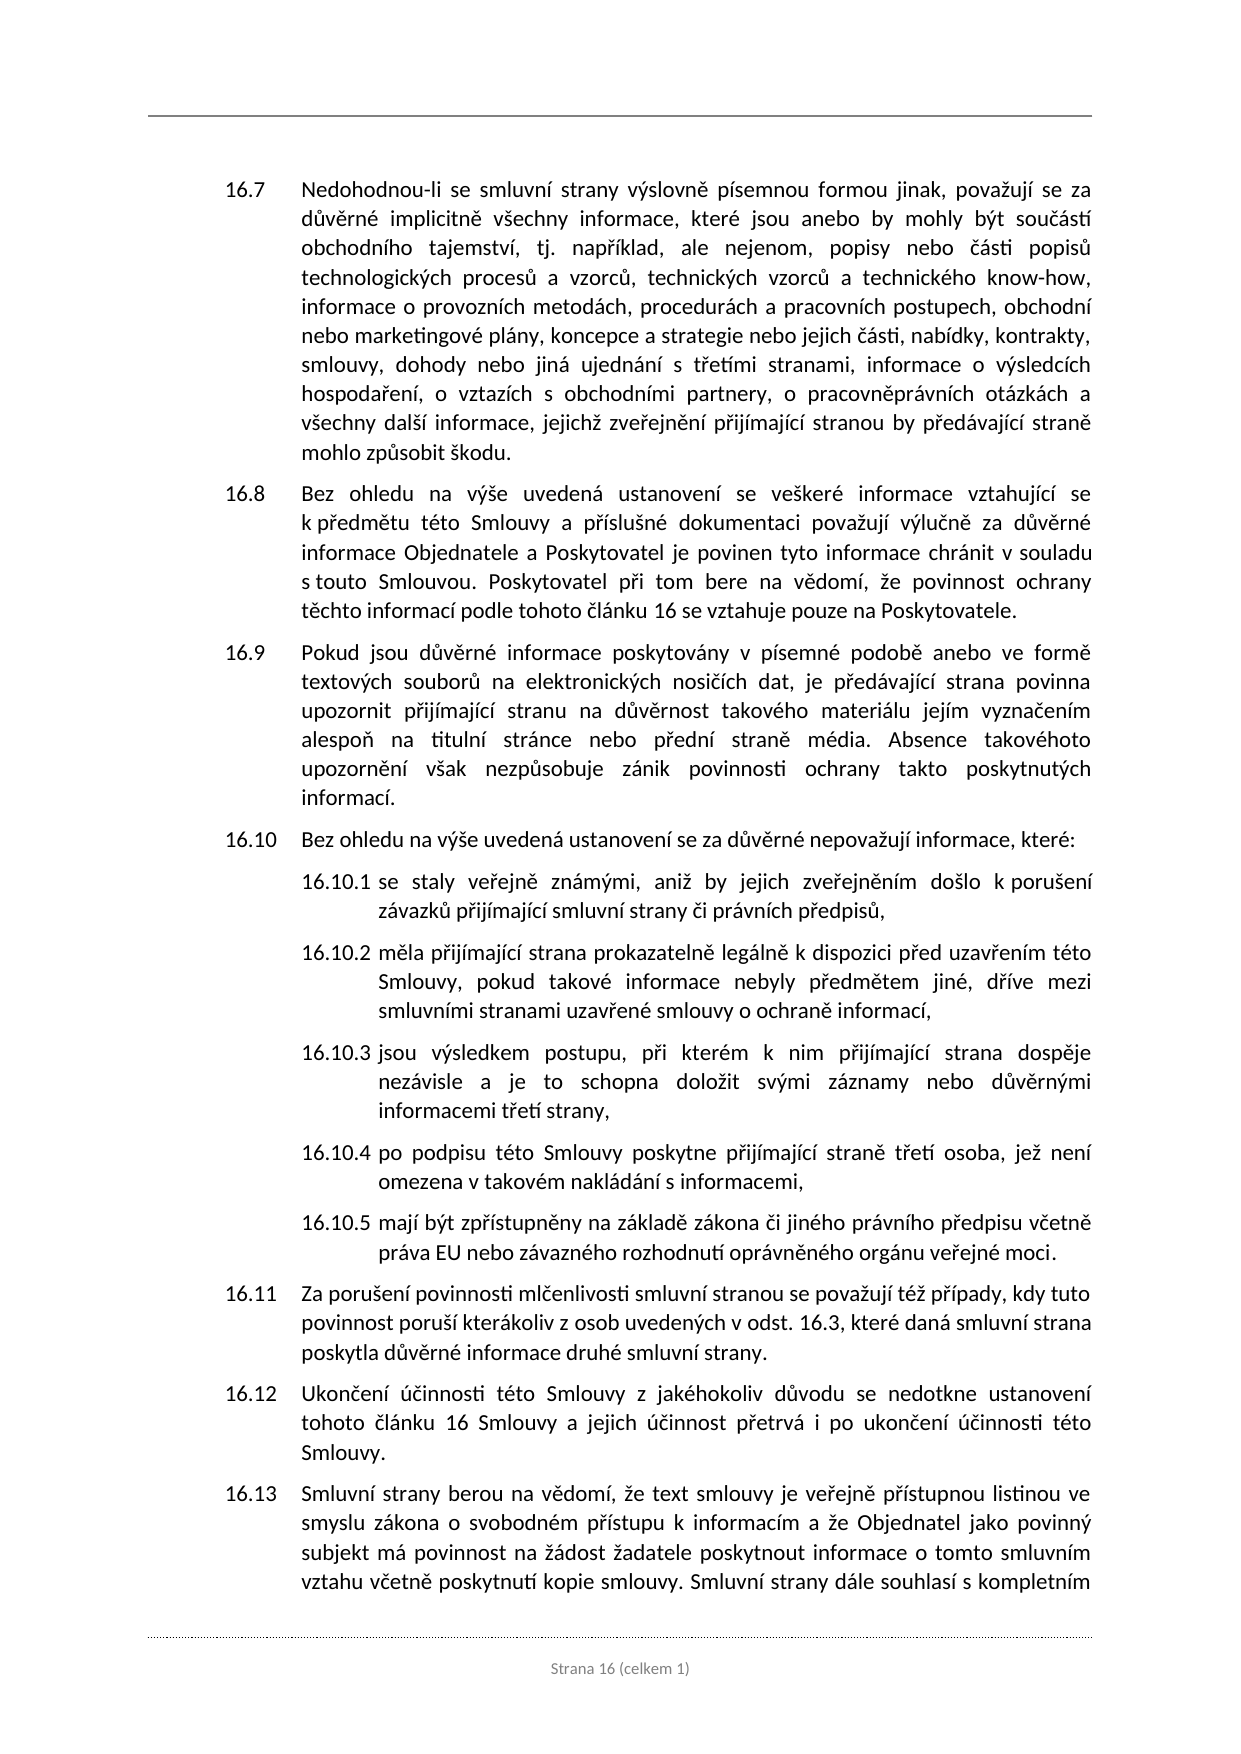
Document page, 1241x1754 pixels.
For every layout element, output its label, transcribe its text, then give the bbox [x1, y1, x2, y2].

list měla přijímající strana prokazatelně legálně k dispozici před uzavřením této Smlouvy, pokud takové informace nebyly předmětem jiné, dříve mezi smluvními stranami uzavřené smlouvy o ochraně informací, [301, 937, 1092, 1024]
text Bez ohledu na výše uvedená ustanovení se veškeré informace vztahující se k předmětu této Smlouvy a příslušné dokumentaci považují výlučně za důvěrné informace Objednatele a Poskytovatel je povinen tyto informace chránit v souladu s touto Smlouvou. Poskytovatel při tom bere na vědomí, že povinnost ochrany těchto informací podle tohoto článku 16 se vztahuje pouze na Poskytovatele. [224, 478, 1092, 624]
text Ukončení účinnosti této Smlouvy z jakéhokoliv důvodu se nedotkne ustanovení tohoto článku 16 Smlouvy a jejich účinnost přetrvá i po ukončení účinnosti této Smlouvy. [224, 1378, 1092, 1466]
list jsou výsledkem postupu, při kterém k nim přijímající strana dospěje nezávisle a je to schopna doložit svými záznamy nebo důvěrnými informacemi třetí strany, [301, 1037, 1092, 1124]
list se staly veřejně známými, aniž by jejich zveřejněním došlo k porušení závazků přijímající smluvní strany či právních předpisů, [301, 866, 1092, 924]
text Pokud jsou důvěrné informace poskytovány v písemné podobě anebo ve formě textových souborů na elektronických nosičích dat, je předávající strana povinna upozornit přijímající stranu na důvěrnost takového materiálu jejím vyznačením alespoň na titulní stránce nebo přední straně média. Absence takovéhoto upozornění však nezpůsobuje zánik povinnosti ochrany takto poskytnutých informací. [224, 637, 1092, 812]
list po podpisu této Smlouvy poskytne přijímající straně třetí osoba, jež není omezena v takovém nakládání s informacemi, [301, 1137, 1092, 1195]
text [224, 1478, 1092, 1595]
text Za porušení povinnosti mlčenlivosti smluvní stranou se považují též případy, kdy tuto povinnost poruší kterákoliv z osob uvedených v odst. 16.3, které daná smluvní strana poskytla důvěrné informace druhé smluvní strany. [224, 1278, 1092, 1366]
list mají být zpřístupněny na základě zákona či jiného právního předpisu včetně práva EU nebo závazného rozhodnutí oprávněného orgánu veřejné moci. [301, 1207, 1092, 1266]
text Bez ohledu na výše uvedená ustanovení se za důvěrné nepovažují informace, které: [224, 824, 1092, 853]
text Nedohodnou-li se smluvní strany výslovně písemnou formou jinak, považují se za důvěrné implicitně všechny informace, které jsou anebo by mohly být součástí obchodního tajemství, tj. například, ale nejenom, popisy nebo části popisů technologických procesů a vzorců, technických vzorců a technického know-how, informace o provozních metodách, procedurách a pracovních postupech, obchodní nebo marketingové plány, koncepce a strategie nebo jejich části, nabídky, kontrakty, smlouvy, dohody nebo jiná ujednání s třetími stranami, informace o výsledcích hospodaření, o vztazích s obchodními partnery, o pracovněprávních otázkách a všechny další informace, jejichž zveřejnění přijímající stranou by předávající straně mohlo způsobit škodu. [224, 174, 1092, 466]
